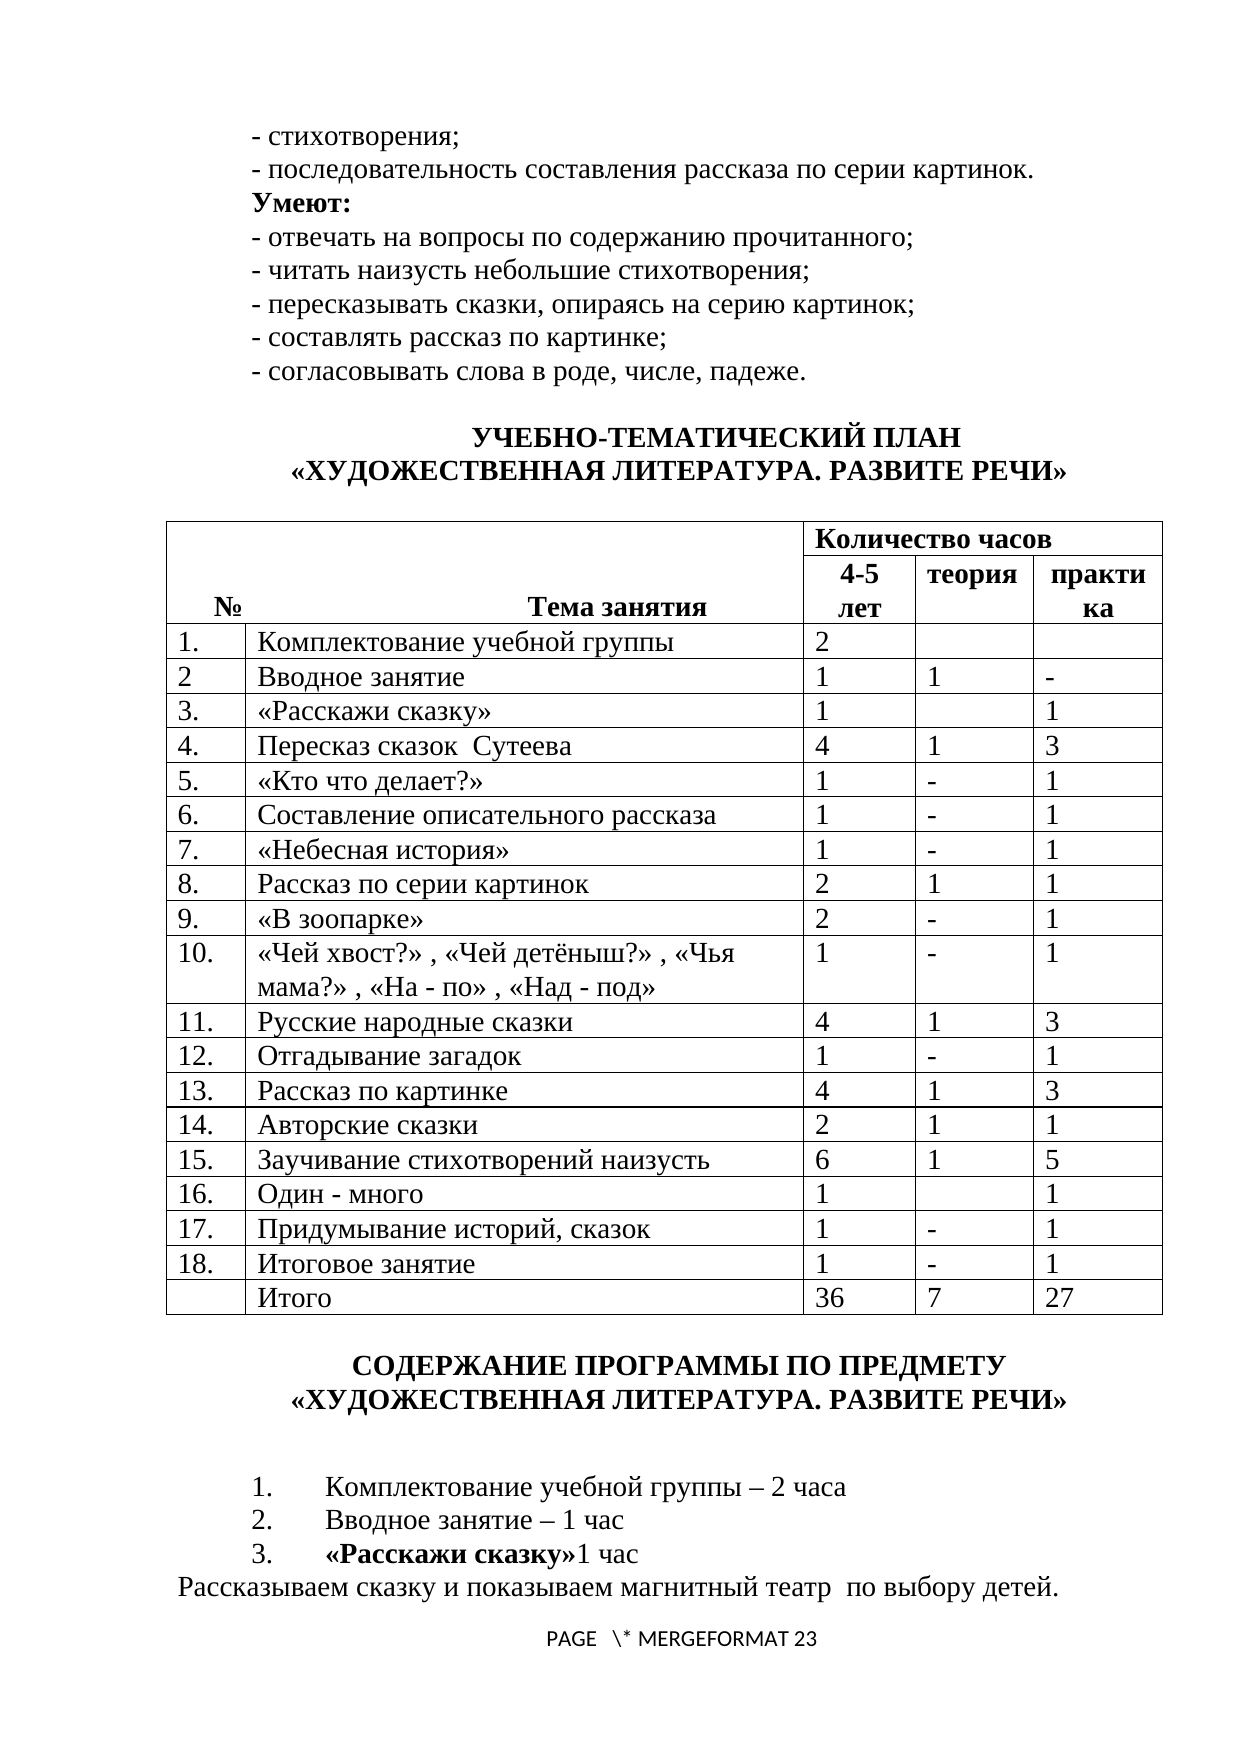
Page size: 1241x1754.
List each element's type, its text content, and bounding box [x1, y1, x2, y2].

list «Расскажи сказку»1 час Рассказываем сказку и показываем магнитный театр по выбору детей. [177, 1536, 1181, 1603]
table_cell 1 [1034, 901, 1162, 934]
table_cell [167, 1280, 245, 1314]
table_cell 5 [1034, 1142, 1162, 1176]
table_cell Рассказ по серии картинок [246, 866, 803, 900]
table_cell 1 [916, 1108, 1033, 1141]
table_cell 4 [804, 1004, 915, 1037]
text СОДЕРЖАНИЕ ПРОГРАММЫ ПО ПРЕДМЕТУ [177, 1348, 1181, 1382]
table_cell [1034, 624, 1162, 658]
table_cell практика [1034, 556, 1162, 623]
table_cell 2 [167, 659, 245, 692]
table_cell 1 [1034, 936, 1162, 1003]
table_cell 1 [1034, 1211, 1162, 1245]
table_cell 2 [804, 901, 915, 934]
table_cell 36 [804, 1280, 915, 1314]
table_cell теория [916, 556, 1033, 623]
table_cell - [916, 1038, 1033, 1072]
table_cell 1 [804, 659, 915, 692]
table_cell 7 [916, 1280, 1033, 1314]
table_cell Русские народные сказки [246, 1004, 803, 1037]
text - последовательность составления рассказа по серии картинок. [251, 152, 1181, 185]
table_cell 15. [167, 1142, 245, 1176]
table_cell - [916, 763, 1033, 796]
table_cell Составление описательного рассказа [246, 797, 803, 831]
table_cell - [916, 797, 1033, 831]
table_cell 3 [1034, 728, 1162, 762]
table_cell 2 [804, 624, 915, 658]
table_cell 27 [1034, 1280, 1162, 1314]
table_cell Вводное занятие [246, 659, 803, 692]
table_cell 18. [167, 1246, 245, 1279]
list - отвечать на вопросы по содержанию прочитанного; [251, 219, 1181, 252]
list Комплектование учебной группы – 2 часа [177, 1469, 1181, 1502]
table_cell 8. [167, 866, 245, 900]
table_cell - [916, 936, 1033, 1003]
table_cell 5. [167, 763, 245, 796]
list - пересказывать сказки, опираясь на серию картинок; [251, 286, 1181, 319]
table_cell [916, 624, 1033, 658]
table_cell 13. [167, 1073, 245, 1106]
table_cell 3 [1034, 1073, 1162, 1106]
table_cell 12. [167, 1038, 245, 1072]
text «ХУДОЖЕСТВЕННАЯ ЛИТЕРАТУРА. РАЗВИТЕ РЕЧИ» [177, 1382, 1181, 1416]
table_cell 1 [804, 1211, 915, 1245]
table_cell [916, 694, 1033, 727]
table_cell 1 [1034, 832, 1162, 865]
table_cell 1 [804, 763, 915, 796]
table_cell 6 [804, 1142, 915, 1176]
table_cell 1 [1034, 866, 1162, 900]
table_cell 6. [167, 797, 245, 831]
table_cell Заучивание стихотворений наизусть [246, 1142, 803, 1176]
table_cell «Расскажи сказку» [246, 694, 803, 727]
table_cell 1 [804, 1246, 915, 1279]
table_cell Отгадывание загадок [246, 1038, 803, 1072]
table_cell 3. [167, 694, 245, 727]
table_cell 1 [1034, 797, 1162, 831]
table_cell Итого [246, 1280, 803, 1314]
table_cell 17. [167, 1211, 245, 1245]
table_header Количество часов [804, 522, 1162, 555]
table_cell 1 [804, 1177, 915, 1210]
table_cell 1 [804, 694, 915, 727]
table_cell Рассказ по картинке [246, 1073, 803, 1106]
table_cell 1. [167, 624, 245, 658]
table_cell «Небесная история» [246, 832, 803, 865]
table_cell 14. [167, 1108, 245, 1141]
table_cell 1 [916, 728, 1033, 762]
list - согласовывать слова в роде, числе, падеже. [251, 353, 1181, 386]
table_cell 1 [1034, 1177, 1162, 1210]
table_cell Пересказ сказок Сутеева [246, 728, 803, 762]
table_cell Придумывание историй, сказок [246, 1211, 803, 1245]
table_cell - [916, 1211, 1033, 1245]
table_cell [916, 1177, 1033, 1210]
table_cell Итоговое занятие [246, 1246, 803, 1279]
table_cell «Кто что делает?» [246, 763, 803, 796]
table_cell 1 [1034, 694, 1162, 727]
table_cell - [1034, 659, 1162, 692]
table_cell 1 [1034, 763, 1162, 796]
text УЧЕБНО-ТЕМАТИЧЕСКИЙ ПЛАН [177, 420, 1181, 453]
table_cell Один - много [246, 1177, 803, 1210]
list - составлять рассказ по картинке; [251, 319, 1181, 353]
table_cell 4-5 лет [804, 556, 915, 623]
table_cell 1 [916, 866, 1033, 900]
table_header № Тема занятия [167, 522, 803, 623]
text - стихотворения; [251, 118, 1181, 152]
table_cell 2 [804, 866, 915, 900]
table_cell 1 [804, 1038, 915, 1072]
table_cell Комплектование учебной группы [246, 624, 803, 658]
table_cell 4 [804, 728, 915, 762]
table_cell - [916, 1246, 1033, 1279]
table_cell «Чей хвост?» , «Чей детёныш?» , «Чья мама?» , «На - по» , «Над - под» [246, 936, 803, 1003]
table_cell 1 [916, 1004, 1033, 1037]
table_cell 2 [804, 1108, 915, 1141]
table_cell Авторские сказки [246, 1108, 803, 1141]
text «ХУДОЖЕСТВЕННАЯ ЛИТЕРАТУРА. РАЗВИТЕ РЕЧИ» [177, 453, 1181, 487]
table_cell «В зоопарке» [246, 901, 803, 934]
table_cell 1 [916, 659, 1033, 692]
table_cell 7. [167, 832, 245, 865]
list Вводное занятие – 1 час [177, 1502, 1181, 1536]
table_cell 1 [916, 1142, 1033, 1176]
table_cell 1 [1034, 1038, 1162, 1072]
table_cell 9. [167, 901, 245, 934]
table_cell 1 [1034, 1108, 1162, 1141]
list - читать наизусть небольшие стихотворения; [251, 252, 1181, 286]
table_cell - [916, 901, 1033, 934]
table_cell 1 [804, 797, 915, 831]
table_cell 1 [804, 936, 915, 1003]
table_cell - [916, 832, 1033, 865]
table_cell 1 [804, 832, 915, 865]
table_cell 10. [167, 936, 245, 1003]
table_cell 16. [167, 1177, 245, 1210]
table_cell 4 [804, 1073, 915, 1106]
table_cell 4. [167, 728, 245, 762]
table_cell 1 [916, 1073, 1033, 1106]
text Умеют: [177, 185, 1181, 219]
table_cell 1 [1034, 1246, 1162, 1279]
table_cell 11. [167, 1004, 245, 1037]
table_cell 3 [1034, 1004, 1162, 1037]
